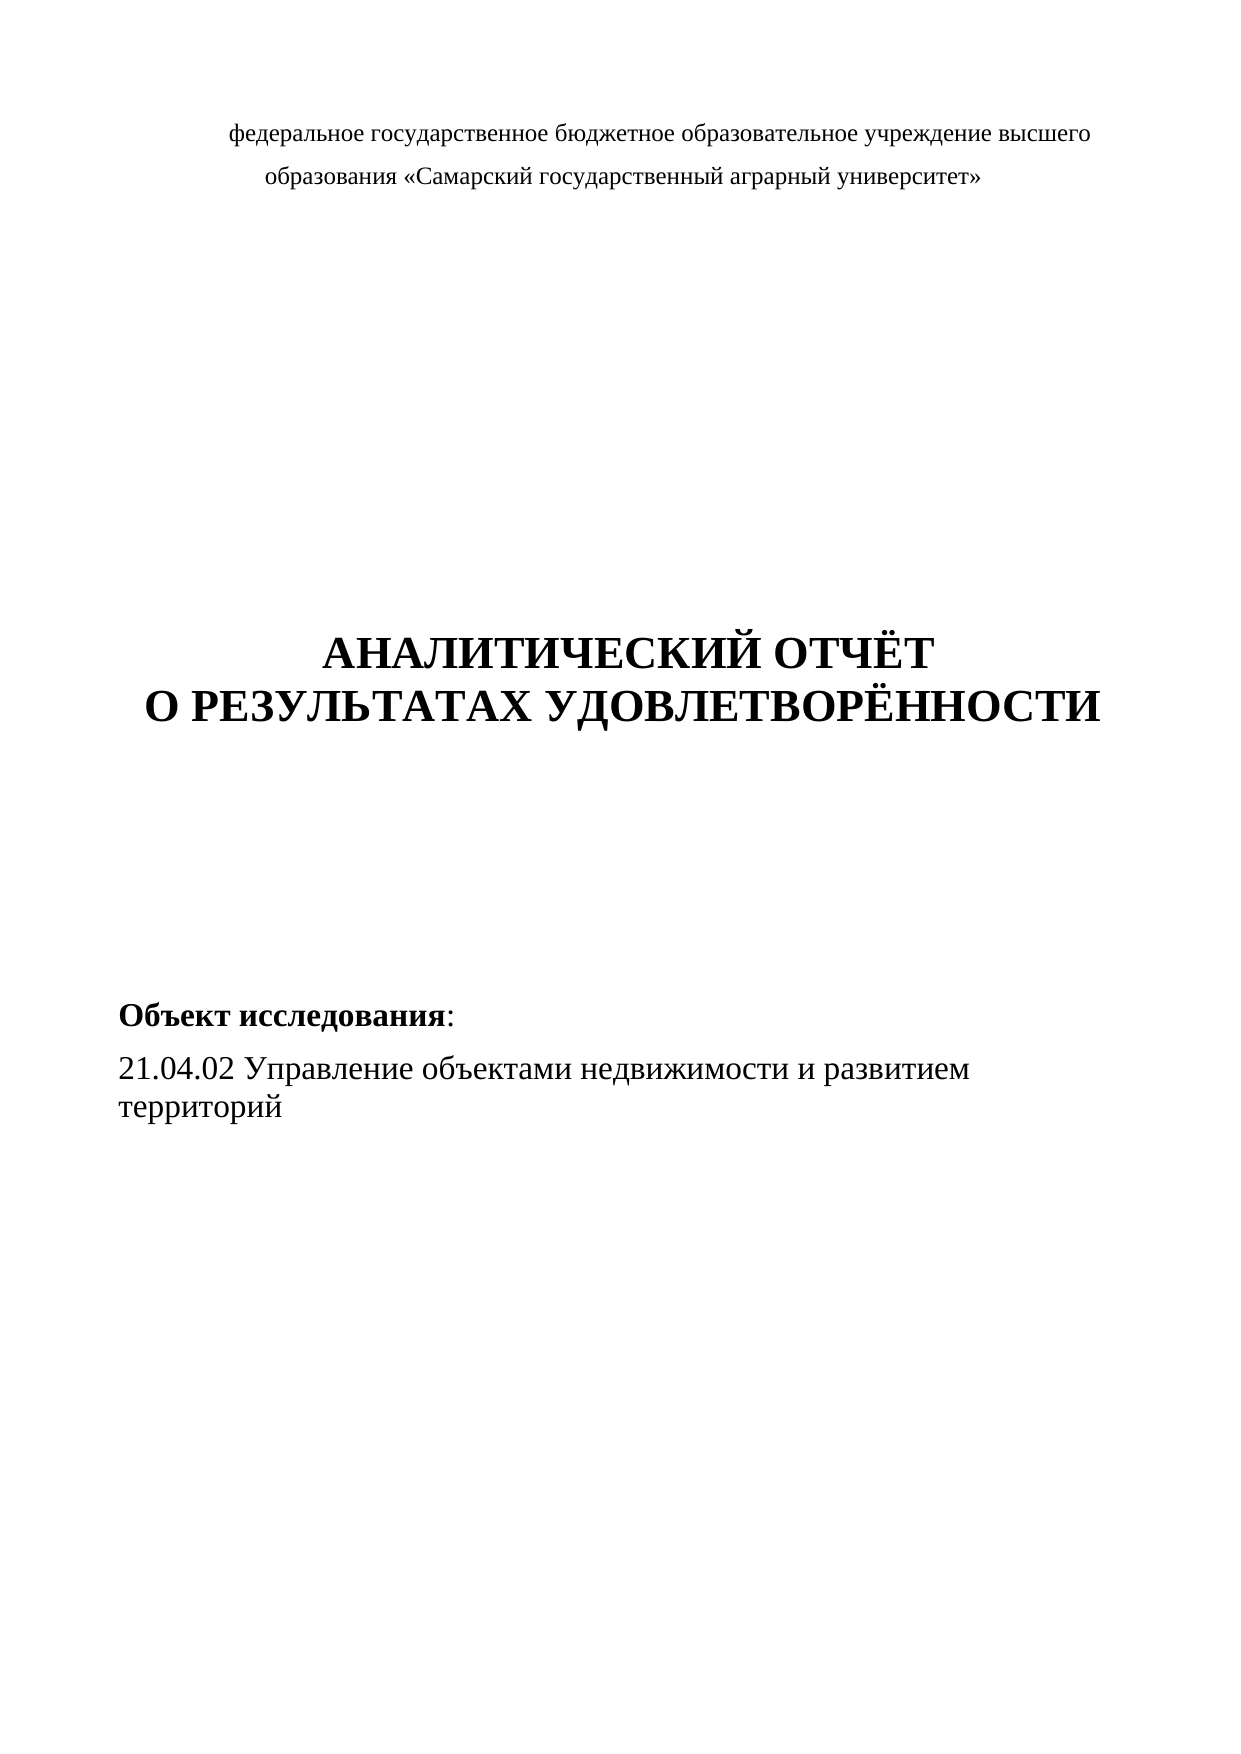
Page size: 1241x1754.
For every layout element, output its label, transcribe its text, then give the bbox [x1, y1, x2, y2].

text 21.04.02 Управление объектами недвижимости и развитием территорий [118, 1048, 1122, 1124]
text федеральное государственное бюджетное образовательное учреждение высшего образования «Самарский государственный аграрный университет» [124, 118, 1122, 190]
text Объект исследования: [118, 995, 1122, 1033]
text О РЕЗУЛЬТАТАХ УДОВЛЕТВОРЁННОСТИ [124, 679, 1122, 731]
text АНАЛИТИЧЕСКИЙ ОТЧЁТ [124, 626, 1122, 679]
